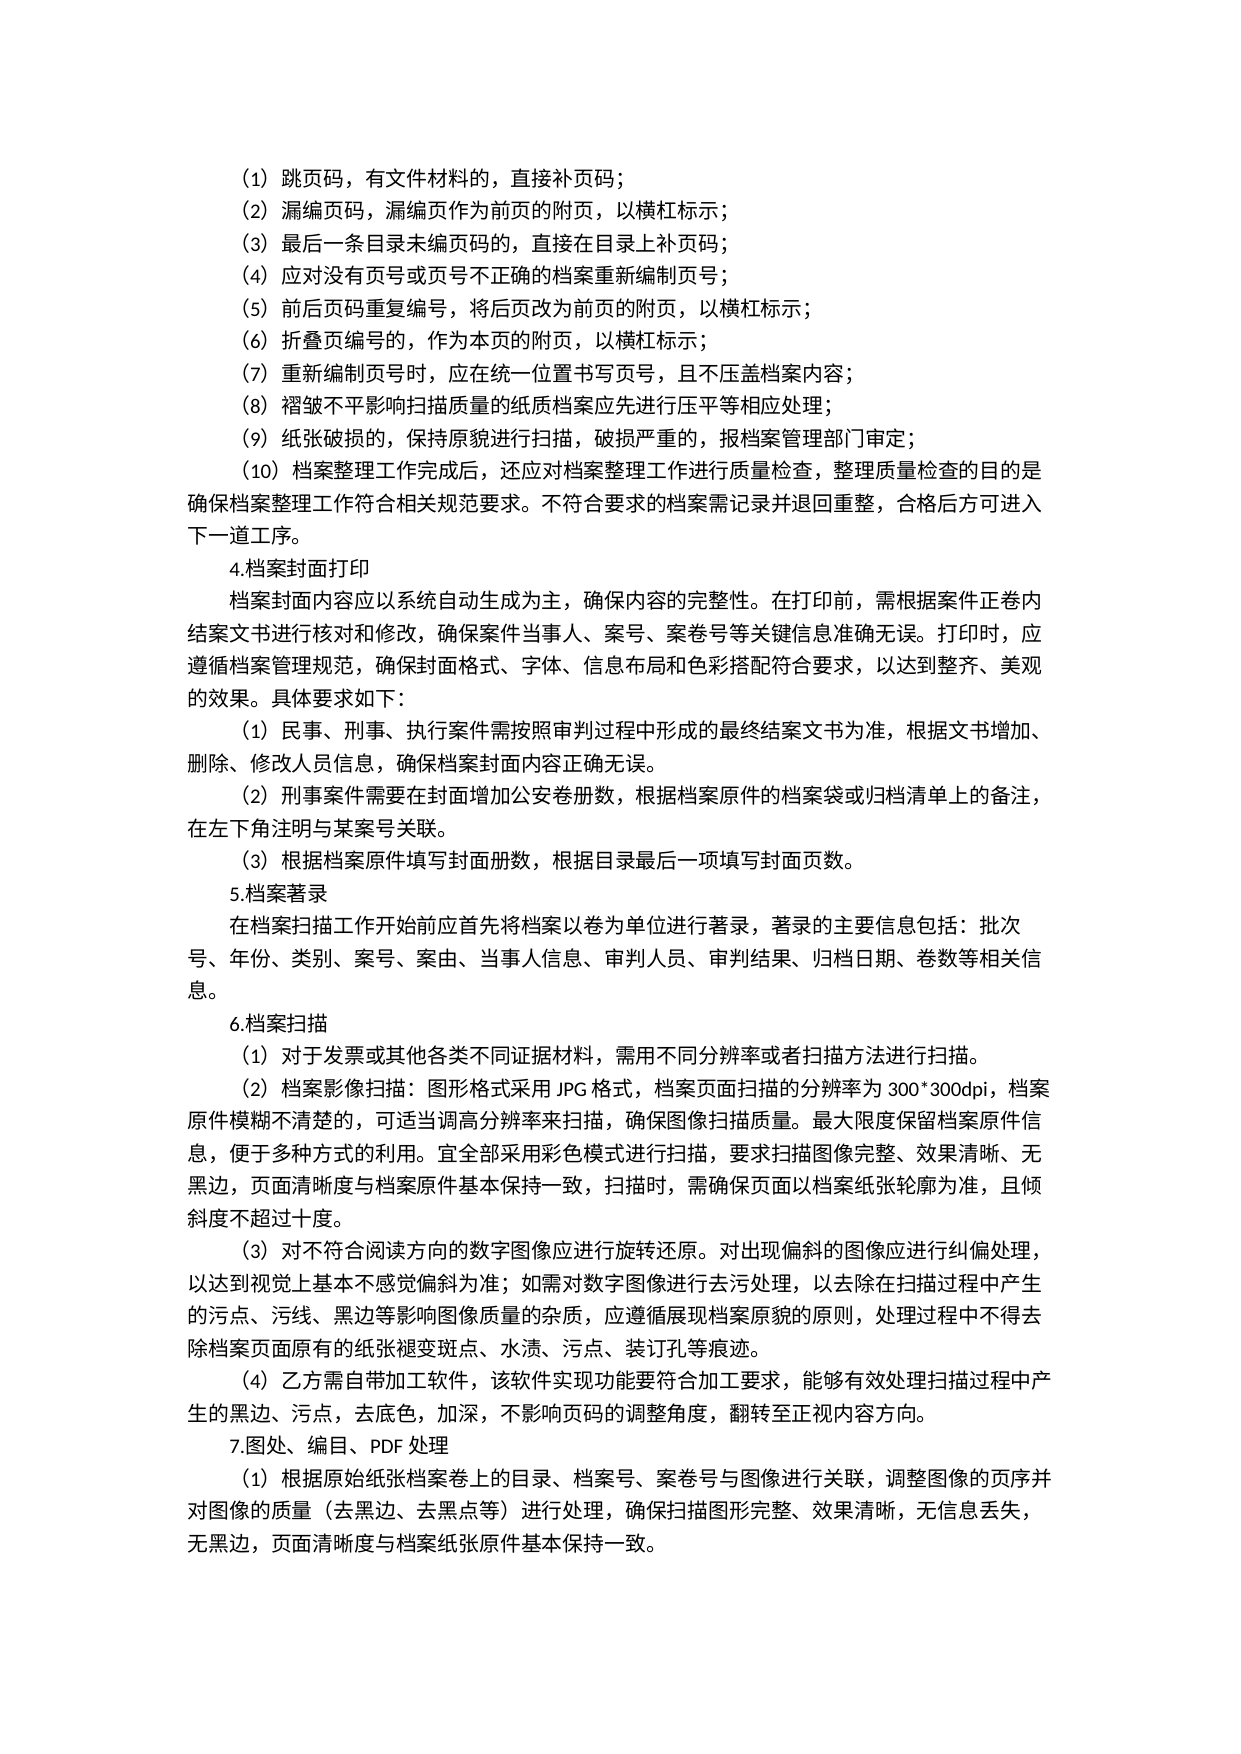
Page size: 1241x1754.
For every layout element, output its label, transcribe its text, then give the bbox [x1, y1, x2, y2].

text 在档案扫描工作开始前应首先将档案以卷为单位进行著录，著录的主要信息包括：批次号、年份、类别、案号、案由、当事人信息、审判人员、审判结果、归档日期、卷数等相关信息。 [187, 909, 1053, 1007]
text （4）应对没有页号或页号不正确的档案重新编制页号； [187, 259, 1053, 292]
text （2）漏编页码，漏编页作为前页的附页，以横杠标示； [187, 194, 1053, 227]
text （2）档案影像扫描：图形格式采用JPG 格式，档案页面扫描的分辨率为300*300dpi，档案原件模糊不清楚的，可适当调高分辨率来扫描，确保图像扫描质量。最大限度保留档案原件信息，便于多种方式的利用。宜全部采用彩色模式进行扫描，要求扫描图像完整、效果清晰、无黑边，页面清晰度与档案原件基本保持一致，扫描时，需确保页面以档案纸张轮廓为准，且倾斜度不超过十度。 [187, 1072, 1053, 1234]
text （3）根据档案原件填写封面册数，根据目录最后一项填写封面页数。 [187, 844, 1053, 877]
text （1）民事、刑事、执行案件需按照审判过程中形成的最终结案文书为准，根据文书增加、删除、修改人员信息，确保档案封面内容正确无误。 [187, 714, 1053, 779]
text 4.档案封面打印 [187, 552, 1053, 584]
text 5.档案著录 [187, 877, 1053, 909]
text （9）纸张破损的，保持原貌进行扫描，破损严重的，报档案管理部门审定； [187, 422, 1053, 454]
text （3）最后一条目录未编页码的，直接在目录上补页码； [187, 227, 1053, 259]
text （6）折叠页编号的，作为本页的附页，以横杠标示； [187, 324, 1053, 357]
text （1）根据原始纸张档案卷上的目录、档案号、案卷号与图像进行关联，调整图像的页序并对图像的质量（去黑边、去黑点等）进行处理，确保扫描图形完整、效果清晰，无信息丢失，无黑边，页面清晰度与档案纸张原件基本保持一致。 [187, 1462, 1053, 1559]
text 档案封面内容应以系统自动生成为主，确保内容的完整性。在打印前，需根据案件正卷内结案文书进行核对和修改，确保案件当事人、案号、案卷号等关键信息准确无误。打印时，应遵循档案管理规范，确保封面格式、字体、信息布局和色彩搭配符合要求，以达到整齐、美观的效果。具体要求如下： [187, 584, 1053, 714]
text （5）前后页码重复编号，将后页改为前页的附页，以横杠标示； [187, 292, 1053, 324]
text （3）对不符合阅读方向的数字图像应进行旋转还原。对出现偏斜的图像应进行纠偏处理，以达到视觉上基本不感觉偏斜为准；如需对数字图像进行去污处理，以去除在扫描过程中产生的污点、污线、黑边等影响图像质量的杂质，应遵循展现档案原貌的原则，处理过程中不得去除档案页面原有的纸张褪变斑点、水渍、污点、装订孔等痕迹。 [187, 1234, 1053, 1364]
text （7）重新编制页号时，应在统一位置书写页号，且不压盖档案内容； [187, 357, 1053, 389]
text （4）乙方需自带加工软件，该软件实现功能要符合加工要求，能够有效处理扫描过程中产生的黑边、污点，去底色，加深，不影响页码的调整角度，翻转至正视内容方向。 [187, 1364, 1053, 1429]
text （1）跳页码，有文件材料的，直接补页码； [187, 162, 1053, 194]
text 6.档案扫描 [187, 1007, 1053, 1039]
text （10）档案整理工作完成后，还应对档案整理工作进行质量检查，整理质量检查的目的是确保档案整理工作符合相关规范要求。不符合要求的档案需记录并退回重整，合格后方可进入下一道工序。 [187, 454, 1053, 552]
text （2）刑事案件需要在封面增加公安卷册数，根据档案原件的档案袋或归档清单上的备注，在左下角注明与某案号关联。 [187, 779, 1053, 844]
text 7.图处、编目、PDF 处理 [187, 1429, 1053, 1462]
text （8）褶皱不平影响扫描质量的纸质档案应先进行压平等相应处理； [187, 389, 1053, 422]
text （1）对于发票或其他各类不同证据材料，需用不同分辨率或者扫描方法进行扫描。 [187, 1039, 1053, 1072]
